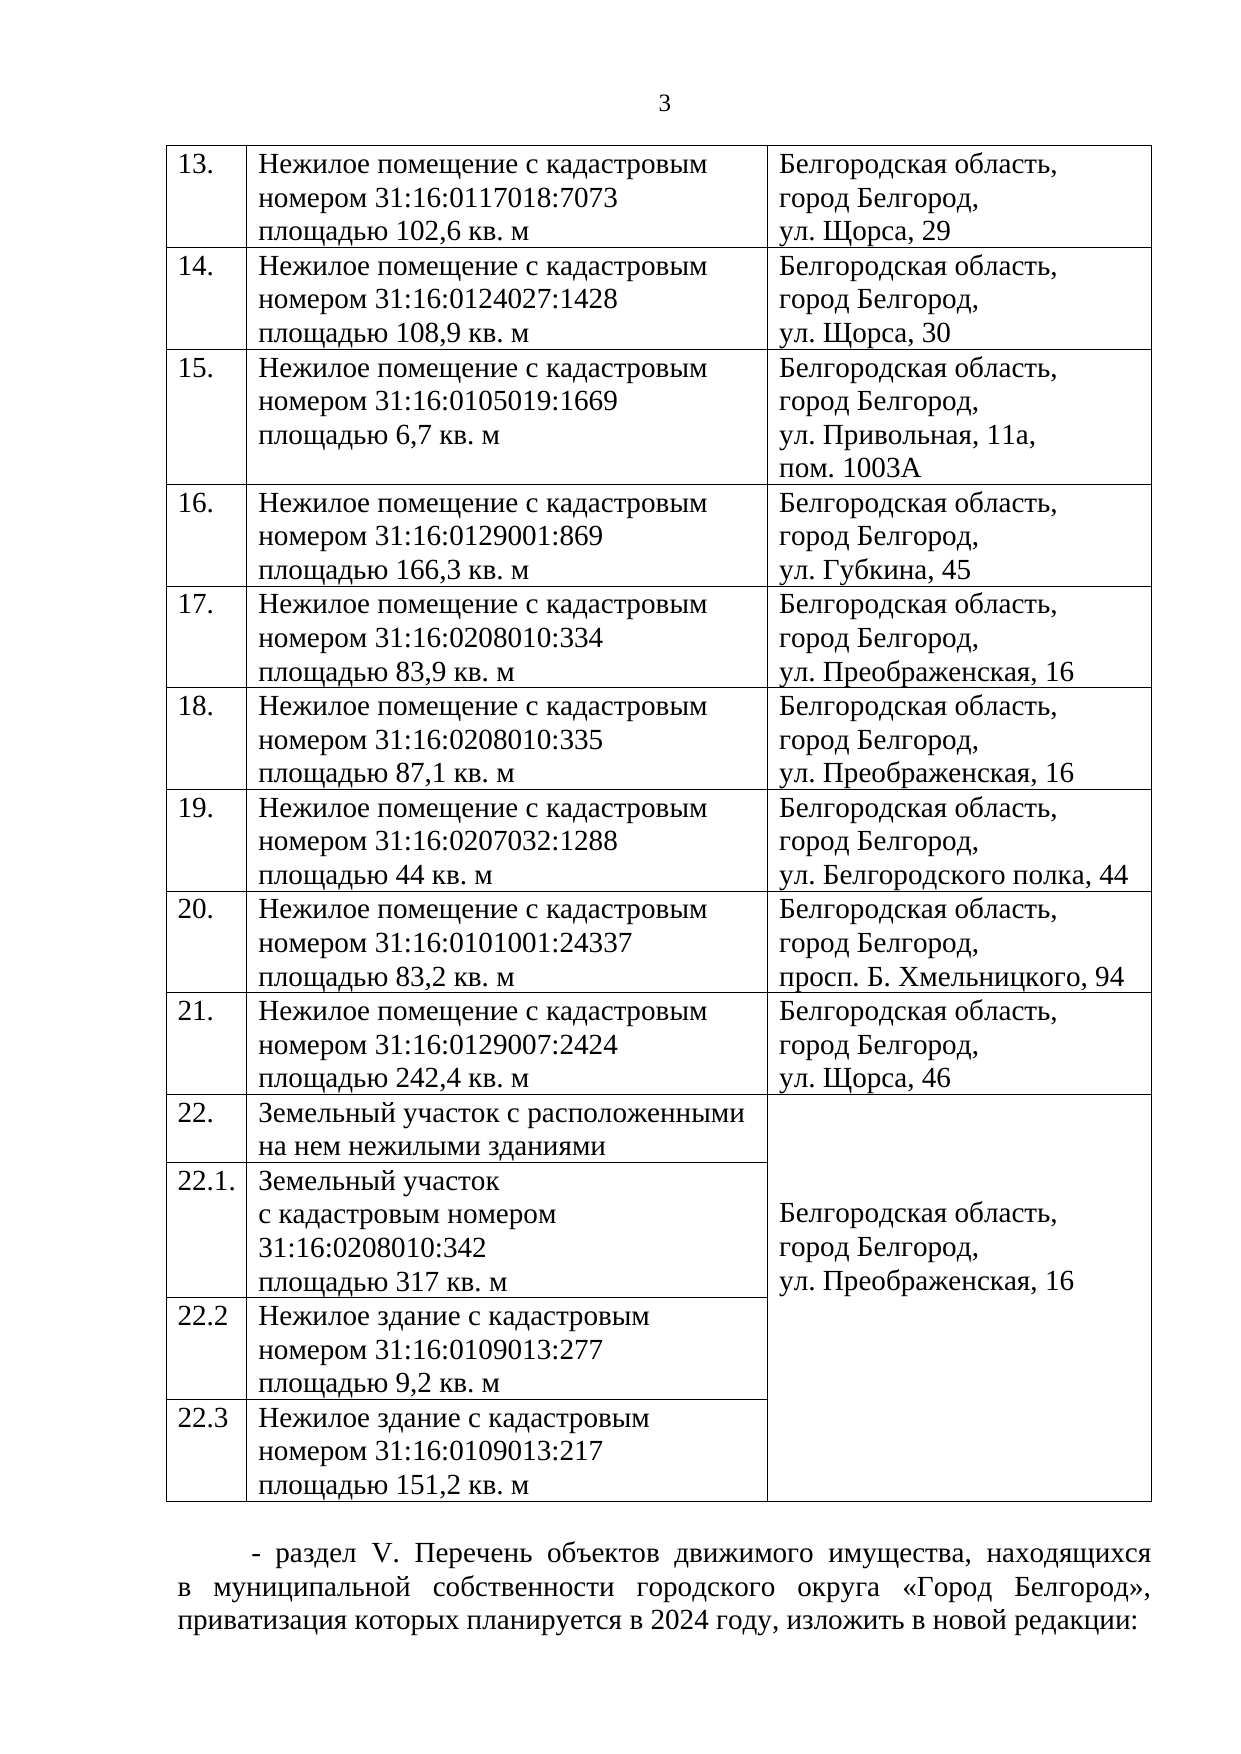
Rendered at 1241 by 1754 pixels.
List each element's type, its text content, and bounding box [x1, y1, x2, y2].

table_cell Нежилое здание с кадастровым номером 31:16:0109013:277 площадью 9,2 кв. м [247, 1298, 767, 1399]
table_cell 22. [167, 1095, 246, 1162]
table_cell Нежилое помещение с кадастровым номером 31:16:0124027:1428 площадью 108,9 кв. м [247, 248, 767, 349]
table_cell 17. [167, 587, 246, 687]
table_cell Белгородская область, город Белгород, ул. Преображенская, 16 [768, 587, 1151, 687]
table_cell 22.1. [167, 1163, 246, 1297]
table_cell 20. [167, 892, 246, 992]
table_cell Белгородская область, город Белгород, ул. Преображенская, 16 [768, 1095, 1151, 1501]
table_cell Белгородская область, город Белгород, ул. Щорса, 46 [768, 993, 1151, 1094]
table_cell Белгородская область, город Белгород, ул. Губкина, 45 [768, 485, 1151, 586]
table_cell 16. [167, 485, 246, 586]
table_cell 22.3 [167, 1400, 246, 1501]
table_cell Нежилое помещение с кадастровым номером 31:16:0208010:335 площадью 87,1 кв. м [247, 688, 767, 789]
table_cell 19. [167, 790, 246, 891]
table_cell Белгородская область, город Белгород, ул. Щорса, 29 [768, 146, 1151, 247]
table_cell Нежилое помещение с кадастровым номером 31:16:0129007:2424 площадью 242,4 кв. м [247, 993, 767, 1094]
table_cell 13. [167, 146, 246, 247]
table_cell 22.2 [167, 1298, 246, 1399]
table_cell Белгородская область, город Белгород, ул. Щорса, 30 [768, 248, 1151, 349]
table_cell Земельный участок с кадастровым номером 31:16:0208010:342 площадью 317 кв. м [247, 1163, 767, 1297]
table_cell 18. [167, 688, 246, 789]
table_cell Нежилое помещение с кадастровым номером 31:16:0105019:1669 площадью 6,7 кв. м [247, 350, 767, 484]
table_cell Нежилое помещение с кадастровым номером 31:16:0117018:7073 площадью 102,6 кв. м [247, 146, 767, 247]
text - раздел V. Перечень объектов движимого имущества, находящихся в муниципальной собственности городского округа «Город Белгород», приватизация которых планируется в 2024 году, изложить в новой редакции: [177, 1535, 1152, 1636]
table_cell Нежилое помещение с кадастровым номером 31:16:0208010:334 площадью 83,9 кв. м [247, 587, 767, 687]
table_cell 14. [167, 248, 246, 349]
table_cell Нежилое помещение с кадастровым номером 31:16:0207032:1288 площадью 44 кв. м [247, 790, 767, 891]
table_cell 15. [167, 350, 246, 484]
table_cell Нежилое помещение с кадастровым номером 31:16:0101001:24337 площадью 83,2 кв. м [247, 892, 767, 992]
table_cell Белгородская область, город Белгород, просп. Б. Хмельницкого, 94 [768, 892, 1151, 992]
table_cell 21. [167, 993, 246, 1094]
table_cell Белгородская область, город Белгород, ул. Преображенская, 16 [768, 688, 1151, 789]
table_cell Нежилое помещение с кадастровым номером 31:16:0129001:869 площадью 166,3 кв. м [247, 485, 767, 586]
table_cell Нежилое здание с кадастровым номером 31:16:0109013:217 площадью 151,2 кв. м [247, 1400, 767, 1501]
table_cell Земельный участок с расположенными на нем нежилыми зданиями [247, 1095, 767, 1162]
table_cell Белгородская область, город Белгород, ул. Белгородского полка, 44 [768, 790, 1151, 891]
table_cell Белгородская область, город Белгород, ул. Привольная, 11а, пом. 1003А [768, 350, 1151, 484]
